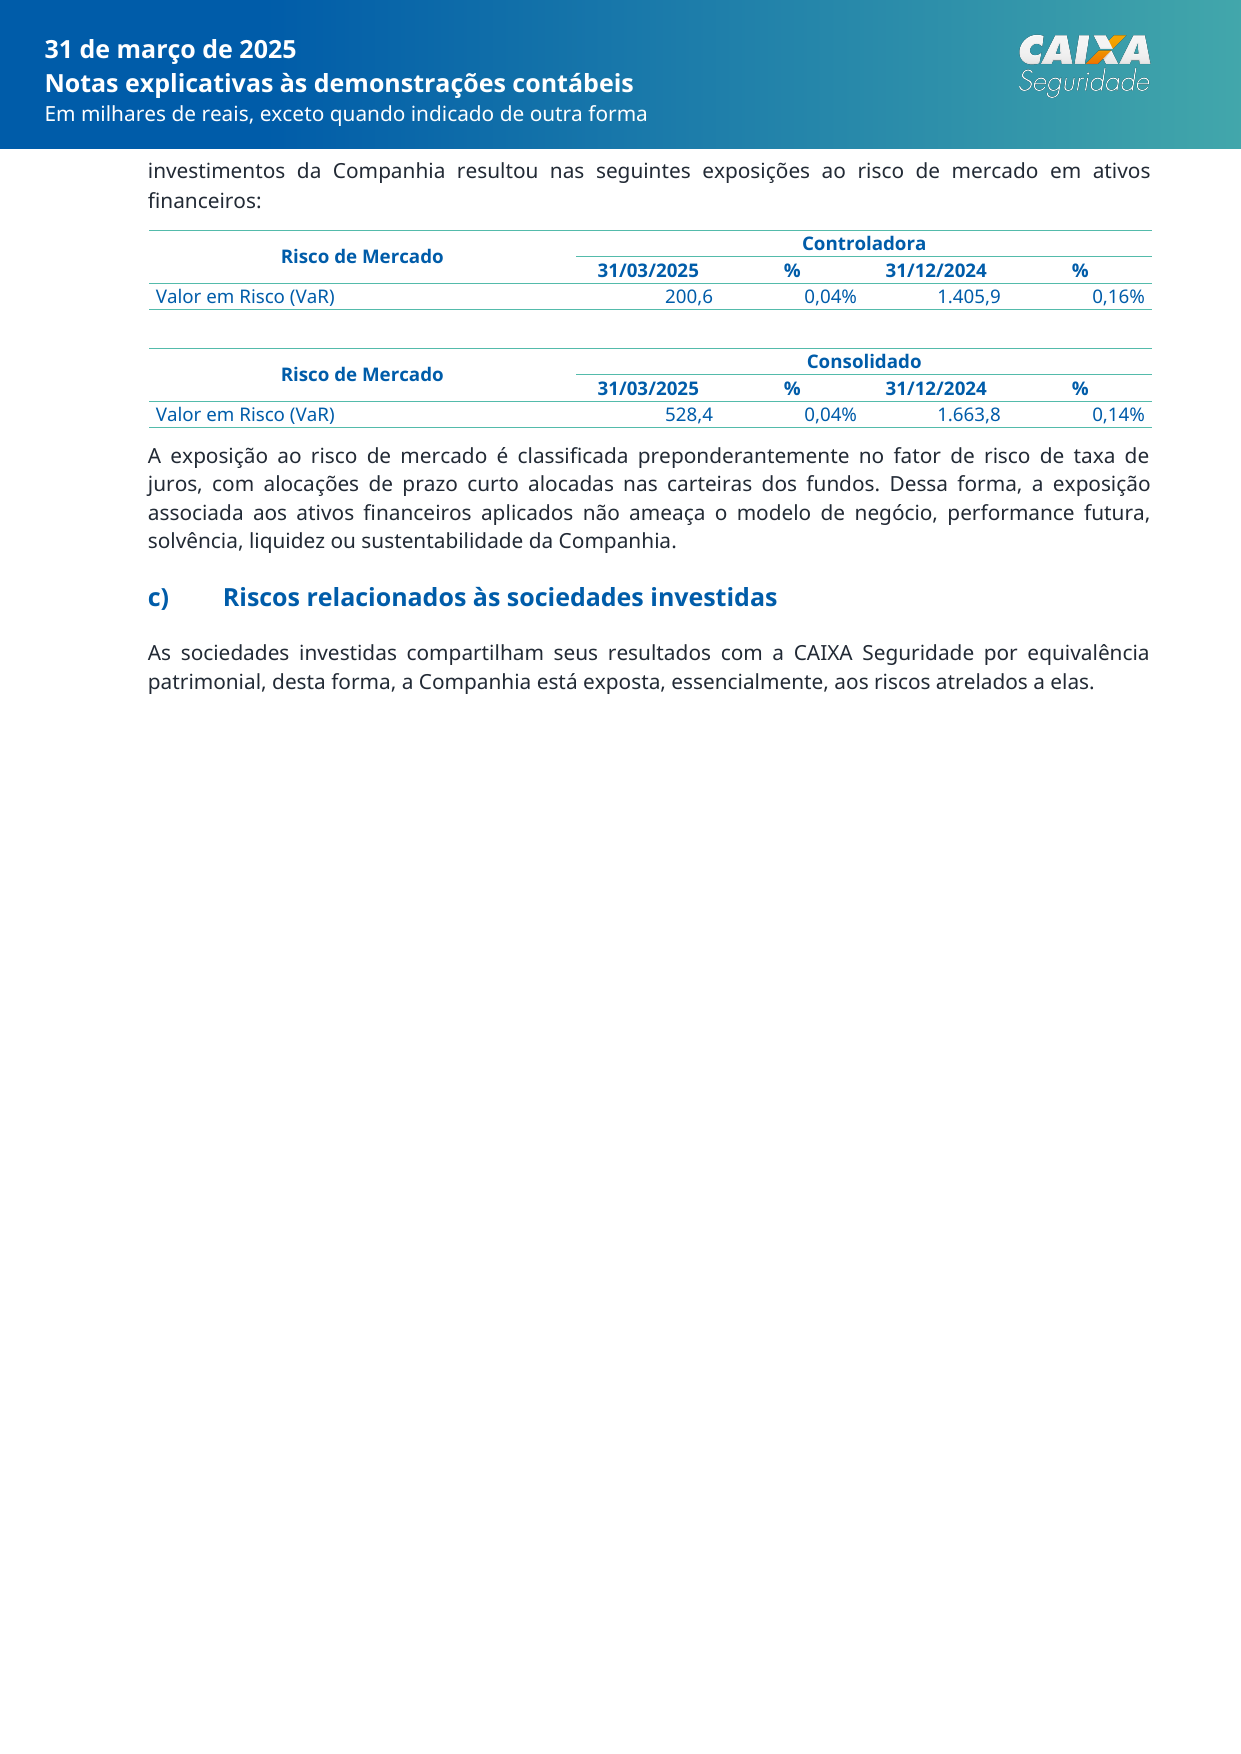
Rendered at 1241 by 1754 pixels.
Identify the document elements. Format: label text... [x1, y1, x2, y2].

table_cell 1.405,9 [864, 284, 1008, 309]
table_cell % [720, 375, 864, 401]
table_header Controladora [576, 231, 1152, 256]
table_header Risco de Mercado [149, 231, 576, 283]
table_cell 528,4 [576, 402, 720, 427]
table_cell % [720, 257, 864, 283]
table_cell 0,16% [1008, 284, 1152, 309]
picture [1017, 33, 1152, 99]
table_cell 200,6 [576, 284, 720, 309]
table_header Consolidado [576, 349, 1152, 374]
list Riscos relacionados às sociedades investidas [148, 579, 1152, 613]
table_cell 0,14% [1008, 402, 1152, 427]
table_header Risco de Mercado [149, 349, 576, 401]
table_cell 0,04% [720, 402, 864, 427]
table_cell Valor em Risco (VaR) [149, 402, 576, 427]
table_cell 0,04% [720, 284, 864, 309]
text As sociedades investidas compartilham seus resultados com a CAIXA Seguridade por equivalência patrimonial, desta forma, a Companhia está exposta, essencialmente, aos riscos atrelados a elas. [148, 638, 1152, 695]
table_cell 31/12/2024 [864, 375, 1008, 401]
table_cell % [1008, 375, 1152, 401]
table_cell 1.663,8 [864, 402, 1008, 427]
table_cell % [1008, 257, 1152, 283]
text A exposição ao risco de mercado é classificada preponderantemente no fator de risco de taxa de juros, com alocações de prazo curto alocadas nas carteiras dos fundos. Dessa forma, a exposição associada aos ativos financeiros aplicados não ameaça o modelo de negócio, performance futura, solvência, liquidez ou sustentabilidade da Companhia. [148, 441, 1152, 554]
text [148, 156, 1152, 215]
table_cell 31/03/2025 [576, 257, 720, 283]
table_cell Valor em Risco (VaR) [149, 284, 576, 309]
table_cell 31/12/2024 [864, 257, 1008, 283]
table_cell 31/03/2025 [576, 375, 720, 401]
